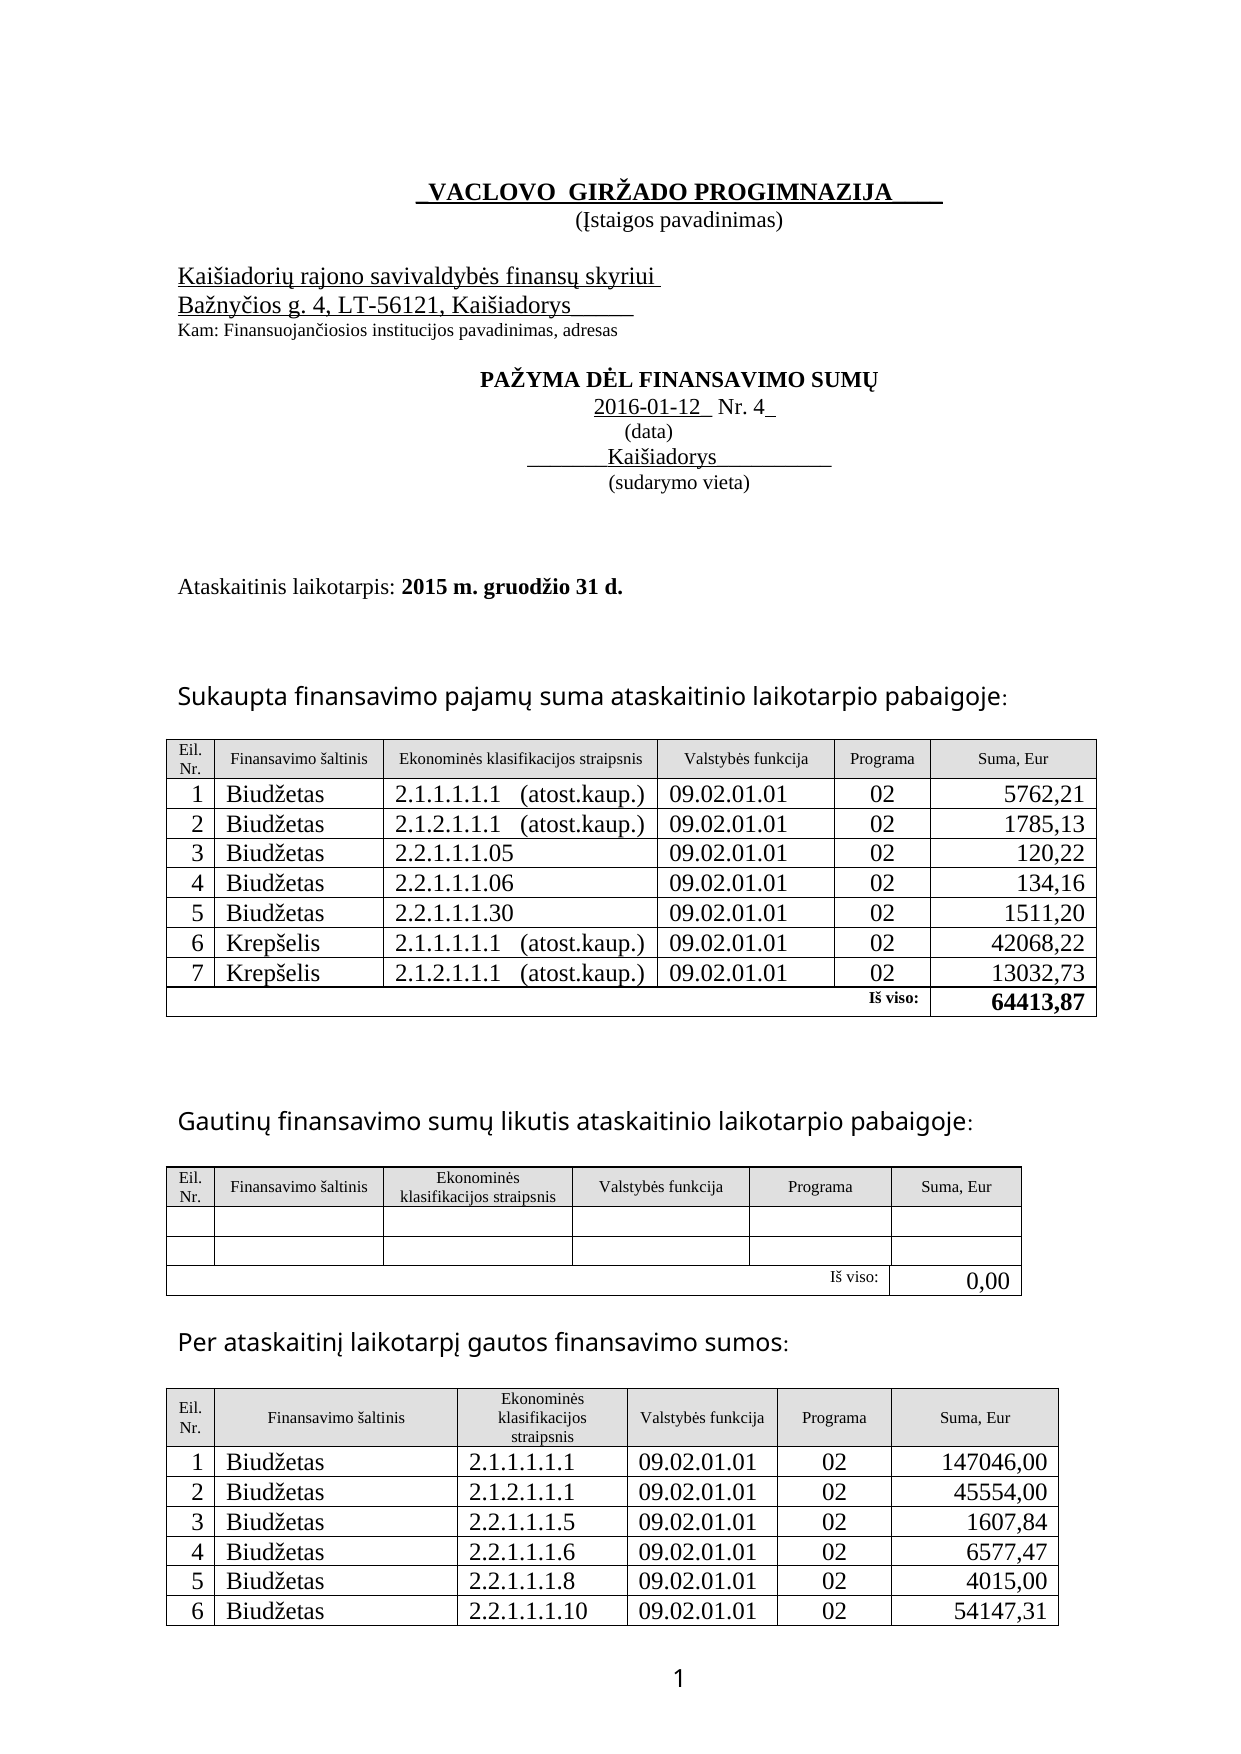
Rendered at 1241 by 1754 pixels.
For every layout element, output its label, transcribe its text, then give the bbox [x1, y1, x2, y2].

table_cell 09.02.01.01 [658, 809, 834, 837]
table_cell 2.1.1.1.1.1 (atost.kaup.) [384, 779, 657, 808]
table_cell 2.1.2.1.1.1 (atost.kaup.) [384, 958, 657, 986]
table_cell 2.2.1.1.1.8 [458, 1566, 627, 1595]
table_cell 2.2.1.1.1.05 [384, 839, 657, 867]
table_cell 4015,00 [892, 1566, 1058, 1595]
table_cell 54147,31 [892, 1596, 1058, 1625]
table_cell 09.02.01.01 [658, 898, 834, 927]
text 2016-01-12_ Nr. 4 [177, 393, 1181, 419]
table_cell [167, 1207, 214, 1236]
table_cell 2.2.1.1.1.5 [458, 1507, 627, 1536]
table_cell 09.02.01.01 [628, 1537, 777, 1565]
table_cell 6 [167, 928, 214, 957]
table_cell 02 [835, 928, 930, 957]
table_cell Biudžetas [215, 1566, 457, 1595]
table_cell 09.02.01.01 [628, 1596, 777, 1625]
table_cell 09.02.01.01 [658, 868, 834, 897]
text _______Kaišiadorys__________ [177, 443, 1181, 469]
text Sukaupta finansavimo pajamų suma ataskaitinio laikotarpio pabaigoje: [177, 678, 1181, 712]
table_cell Biudžetas [215, 1507, 457, 1536]
table_cell 02 [835, 809, 930, 837]
table_cell 4 [167, 868, 214, 897]
table_cell [892, 1207, 1021, 1236]
table_cell 13032,73 [931, 958, 1096, 986]
table_cell Biudžetas [215, 809, 383, 837]
table_cell 5762,21 [931, 779, 1096, 808]
text (data) [447, 419, 1181, 443]
table_cell 2.2.1.1.1.30 [384, 898, 657, 927]
table_header Valstybės funkcija [573, 1168, 749, 1206]
table_cell 02 [835, 868, 930, 897]
table_cell [167, 1237, 214, 1265]
table_cell 09.02.01.01 [658, 839, 834, 867]
table_cell 1607,84 [892, 1507, 1058, 1536]
text Kaišiadorių rajono savivaldybės finansų skyriui [177, 261, 1181, 290]
table_cell 2.1.1.1.1.1 (atost.kaup.) [384, 928, 657, 957]
table_cell 5 [167, 1566, 214, 1595]
table_cell 02 [835, 958, 930, 986]
table_cell 02 [778, 1596, 891, 1625]
table_cell [384, 1207, 572, 1236]
table_cell 2 [167, 1477, 214, 1506]
table_cell Iš viso: [167, 988, 930, 1016]
text Kam: Finansuojančiosios institucijos pavadinimas, adresas [177, 318, 1181, 340]
table_cell 5 [167, 898, 214, 927]
table_cell 2.2.1.1.1.06 [384, 868, 657, 897]
table_cell 02 [778, 1507, 891, 1536]
table_cell [750, 1207, 891, 1236]
text Gautinų finansavimo sumų likutis ataskaitinio laikotarpio pabaigoje: [177, 1103, 1181, 1138]
text (sudarymo vieta) [177, 469, 1181, 494]
table_header Valstybės funkcija [628, 1389, 777, 1446]
table_cell [215, 1237, 383, 1265]
table_cell [573, 1237, 749, 1265]
table_header Suma, Eur [931, 740, 1096, 778]
table_cell Iš viso: [167, 1266, 889, 1295]
table_cell Biudžetas [215, 1477, 457, 1506]
table_cell Biudžetas [215, 1596, 457, 1625]
table_header Eil. Nr. [167, 1168, 214, 1206]
table_cell 64413,87 [931, 988, 1096, 1016]
table_cell Biudžetas [215, 898, 383, 927]
subtitle PAŽYMA DĖL FINANSAVIMO SUMŲ [177, 366, 1181, 393]
table_cell 02 [778, 1537, 891, 1565]
table_cell 02 [778, 1447, 891, 1476]
table_cell 02 [835, 839, 930, 867]
table_cell 09.02.01.01 [628, 1566, 777, 1595]
table_cell [750, 1237, 891, 1265]
table_header Programa [778, 1389, 891, 1446]
table_cell 6577,47 [892, 1537, 1058, 1565]
table_cell 7 [167, 958, 214, 986]
table_header Eil. Nr. [167, 1389, 214, 1446]
table_header Suma, Eur [892, 1168, 1021, 1206]
text Bažnyčios g. 4, LT-56121, Kaišiadorys_____ [177, 290, 1181, 318]
table_cell [384, 1237, 572, 1265]
table_cell 2.1.2.1.1.1 [458, 1477, 627, 1506]
table_header Valstybės funkcija [658, 740, 834, 778]
table_cell Biudžetas [215, 868, 383, 897]
table_cell 1 [167, 779, 214, 808]
table_cell 09.02.01.01 [658, 779, 834, 808]
table_cell 1785,13 [931, 809, 1096, 837]
table_cell Biudžetas [215, 1447, 457, 1476]
table_cell [573, 1207, 749, 1236]
table_cell 09.02.01.01 [628, 1507, 777, 1536]
table_cell 09.02.01.01 [658, 928, 834, 957]
table_header Ekonominės klasifikacijos straipsnis [384, 740, 657, 778]
text _VACLOVO GIRŽADO PROGIMNAZIJA____ [177, 177, 1181, 206]
table_cell 42068,22 [931, 928, 1096, 957]
table_cell [892, 1237, 1021, 1265]
table_cell Krepšelis [215, 928, 383, 957]
table_cell 02 [778, 1566, 891, 1595]
table_cell Krepšelis [215, 958, 383, 986]
table_cell 09.02.01.01 [658, 958, 834, 986]
table_cell 2.2.1.1.1.10 [458, 1596, 627, 1625]
table_cell Biudžetas [215, 1537, 457, 1565]
table_header Programa [835, 740, 930, 778]
table_cell 4 [167, 1537, 214, 1565]
table_cell 1511,20 [931, 898, 1096, 927]
table_cell 2 [167, 809, 214, 837]
table_cell 0,00 [890, 1266, 1021, 1295]
text (Įstaigos pavadinimas) [177, 206, 1181, 232]
table_cell 02 [835, 779, 930, 808]
table_cell 3 [167, 1507, 214, 1536]
table_header Ekonominės klasifikacijos straipsnis [384, 1168, 572, 1206]
table_header Finansavimo šaltinis [215, 1168, 383, 1206]
table_header Finansavimo šaltinis [215, 740, 383, 778]
table_cell 147046,00 [892, 1447, 1058, 1476]
text Ataskaitinis laikotarpis: . gruodžio 31 d. [177, 573, 1181, 599]
table_cell 2.2.1.1.1.6 [458, 1537, 627, 1565]
table_cell 3 [167, 839, 214, 867]
text Per ataskaitinį laikotarpį gautos finansavimo sumos: [177, 1325, 1181, 1359]
table_cell 1 [167, 1447, 214, 1476]
table_cell 02 [835, 898, 930, 927]
table_cell [215, 1207, 383, 1236]
table_cell 09.02.01.01 [628, 1477, 777, 1506]
table_cell 2.1.2.1.1.1 (atost.kaup.) [384, 809, 657, 837]
table_cell 02 [778, 1477, 891, 1506]
table_cell Biudžetas [215, 779, 383, 808]
table_cell 45554,00 [892, 1477, 1058, 1506]
table_header Ekonominės klasifikacijos straipsnis [458, 1389, 627, 1446]
table_cell 134,16 [931, 868, 1096, 897]
table_cell 09.02.01.01 [628, 1447, 777, 1476]
table_header Suma, Eur [892, 1389, 1058, 1446]
table_header Programa [750, 1168, 891, 1206]
table_cell Biudžetas [215, 839, 383, 867]
table_header Finansavimo šaltinis [215, 1389, 457, 1446]
table_cell 6 [167, 1596, 214, 1625]
table_cell 120,22 [931, 839, 1096, 867]
table_header Eil. Nr. [167, 740, 214, 778]
table_cell 2.1.1.1.1.1 [458, 1447, 627, 1476]
